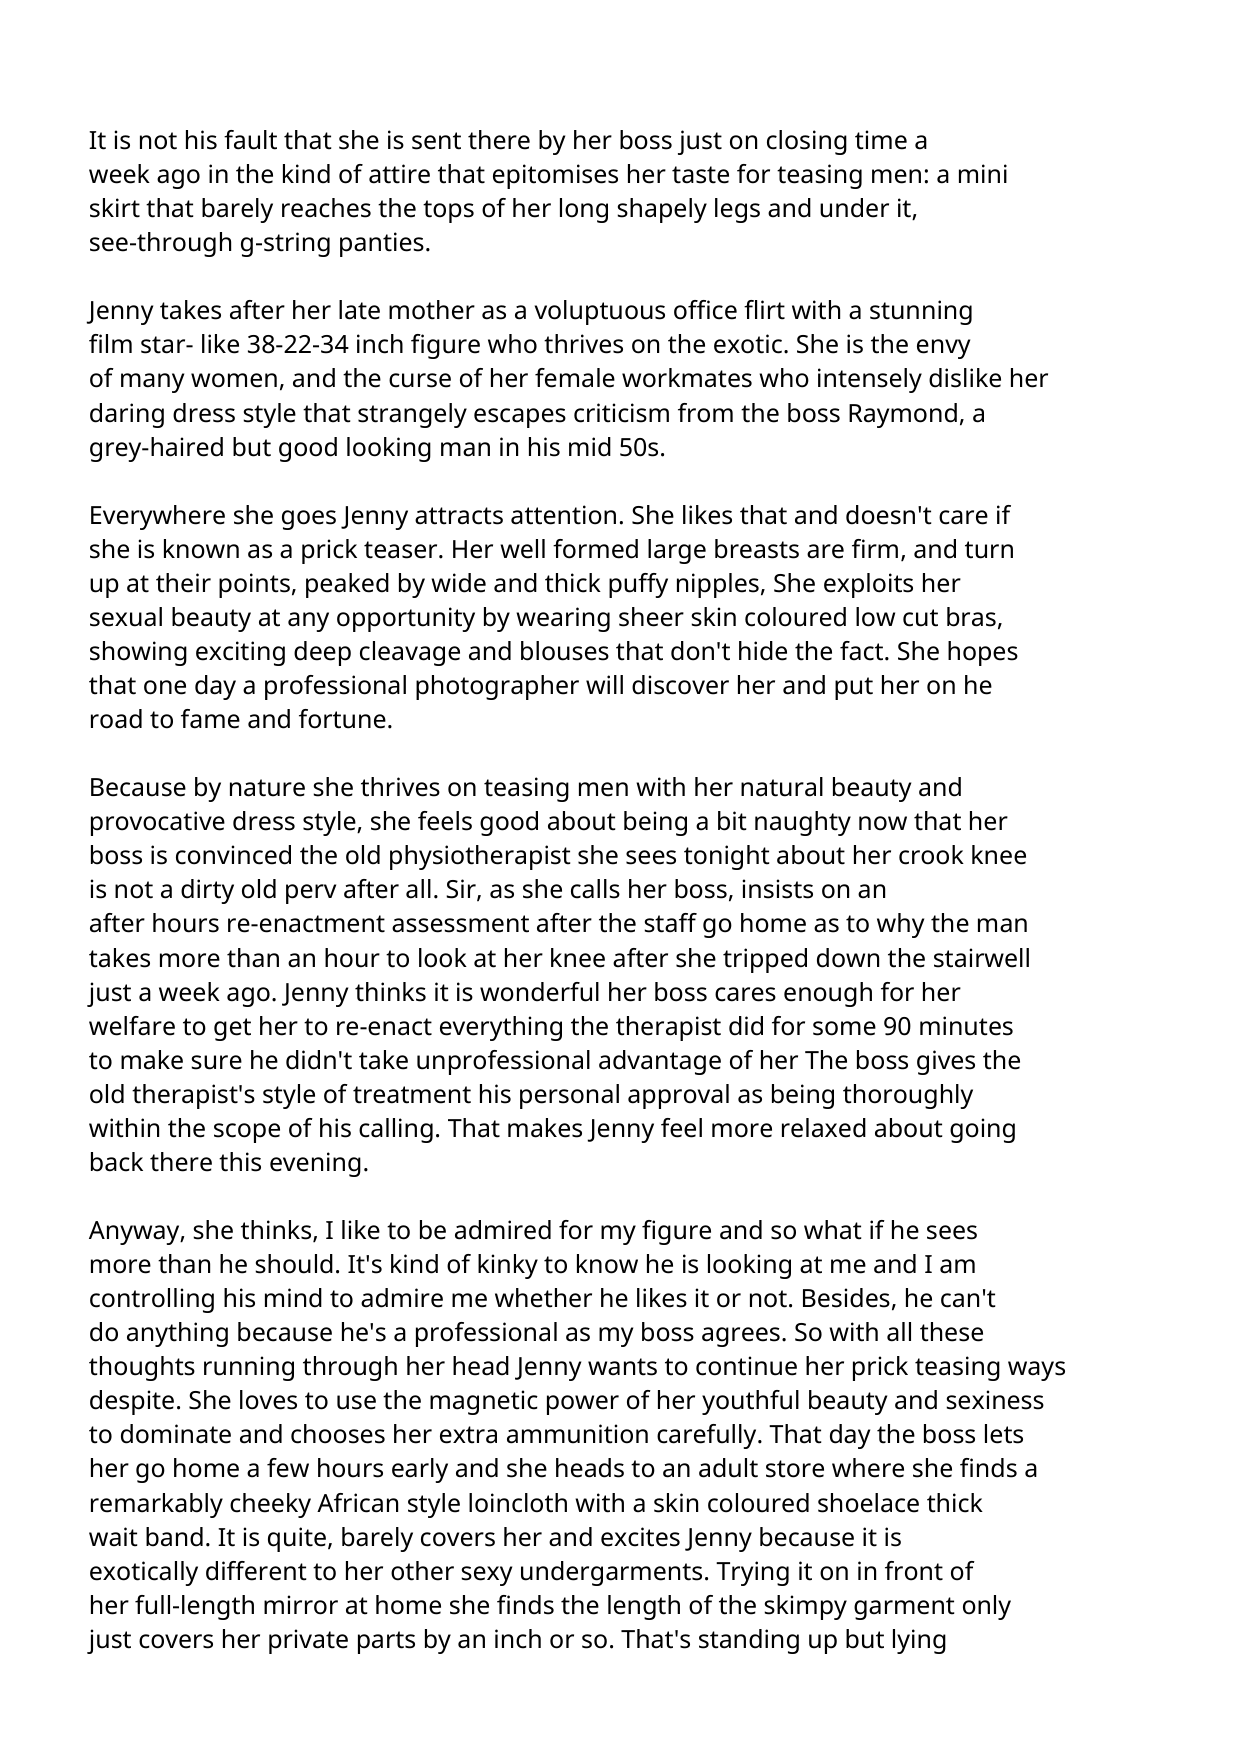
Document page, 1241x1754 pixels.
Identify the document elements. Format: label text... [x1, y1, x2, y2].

text do anything because he's a professional as my boss agrees. So with all these [89, 1315, 1152, 1349]
text that one day a professional photographer will discover her and put her on he [89, 668, 1152, 702]
text thoughts running through her head Jenny wants to continue her prick teasing ways [89, 1349, 1152, 1383]
text daring dress style that strangely escapes criticism from the boss Raymond, a [89, 395, 1152, 429]
text road to fame and fortune. [89, 702, 1152, 736]
text exotically different to her other sexy undergarments. Trying it on in front of [89, 1553, 1152, 1587]
text takes more than an hour to look at her knee after she tripped down the stairwell [89, 940, 1152, 974]
text controlling his mind to admire me whether he likes it or not. Besides, he can't [89, 1281, 1152, 1315]
text old therapist's style of treatment his personal approval as being thoroughly [89, 1076, 1152, 1111]
text her go home a few hours early and she heads to an adult store where she finds a [89, 1451, 1152, 1485]
text Everywhere she goes Jenny attracts attention. She likes that and doesn't care if [89, 497, 1152, 531]
text despite. She loves to use the magnetic power of her youthful beauty and sexiness [89, 1383, 1152, 1417]
text to dominate and chooses her extra ammunition carefully. That day the boss lets [89, 1417, 1152, 1451]
text remarkably cheeky African style loincloth with a skin coloured shoelace thick [89, 1485, 1152, 1519]
text back there this evening. [89, 1144, 1152, 1179]
text to make sure he didn't take unprofessional advantage of her The boss gives the [89, 1042, 1152, 1076]
text of many women, and the curse of her female workmates who intensely dislike her [89, 361, 1152, 395]
text week ago in the kind of attire that epitomises her taste for teasing men: a mini [89, 157, 1152, 191]
text her full-length mirror at home she finds the length of the skimpy garment only [89, 1587, 1152, 1621]
text within the scope of his calling. That makes Jenny feel more relaxed about going [89, 1111, 1152, 1144]
text Anyway, she thinks, I like to be admired for my figure and so what if he sees [89, 1213, 1152, 1247]
text more than he should. It's kind of kinky to know he is looking at me and I am [89, 1247, 1152, 1281]
text film star- like 38-22-34 inch figure who thrives on the exotic. She is the envy [89, 327, 1152, 361]
text skirt that barely reaches the tops of her long shapely legs and under it, [89, 191, 1152, 225]
text see-through g-string panties. [89, 225, 1152, 259]
text Jenny takes after her late mother as a voluptuous office flirt with a stunning [89, 293, 1152, 327]
text just covers her private parts by an inch or so. That's standing up but lying [89, 1621, 1152, 1656]
text provocative dress style, she feels good about being a bit naughty now that her [89, 804, 1152, 838]
text It is not his fault that she is sent there by her boss just on closing time a [89, 123, 1152, 157]
text Because by nature she thrives on teasing men with her natural beauty and [89, 770, 1152, 804]
text grey-haired but good looking man in his mid 50s. [89, 429, 1152, 463]
text wait band. It is quite, barely covers her and excites Jenny because it is [89, 1519, 1152, 1553]
text welfare to get her to re-enact everything the therapist did for some 90 minutes [89, 1008, 1152, 1042]
text sexual beauty at any opportunity by wearing sheer skin coloured low cut bras, [89, 599, 1152, 634]
text boss is convinced the old physiotherapist she sees tonight about her crook knee [89, 838, 1152, 872]
text just a week ago. Jenny thinks it is wonderful her boss cares enough for her [89, 974, 1152, 1008]
text after hours re-enactment assessment after the staff go home as to why the man [89, 906, 1152, 940]
text is not a dirty old perv after all. Sir, as she calls her boss, insists on an [89, 872, 1152, 906]
text showing exciting deep cleavage and blouses that don't hide the fact. She hopes [89, 634, 1152, 668]
text she is known as a prick teaser. Her well formed large breasts are firm, and turn [89, 531, 1152, 566]
text up at their points, peaked by wide and thick puffy nipples, She exploits her [89, 566, 1152, 599]
